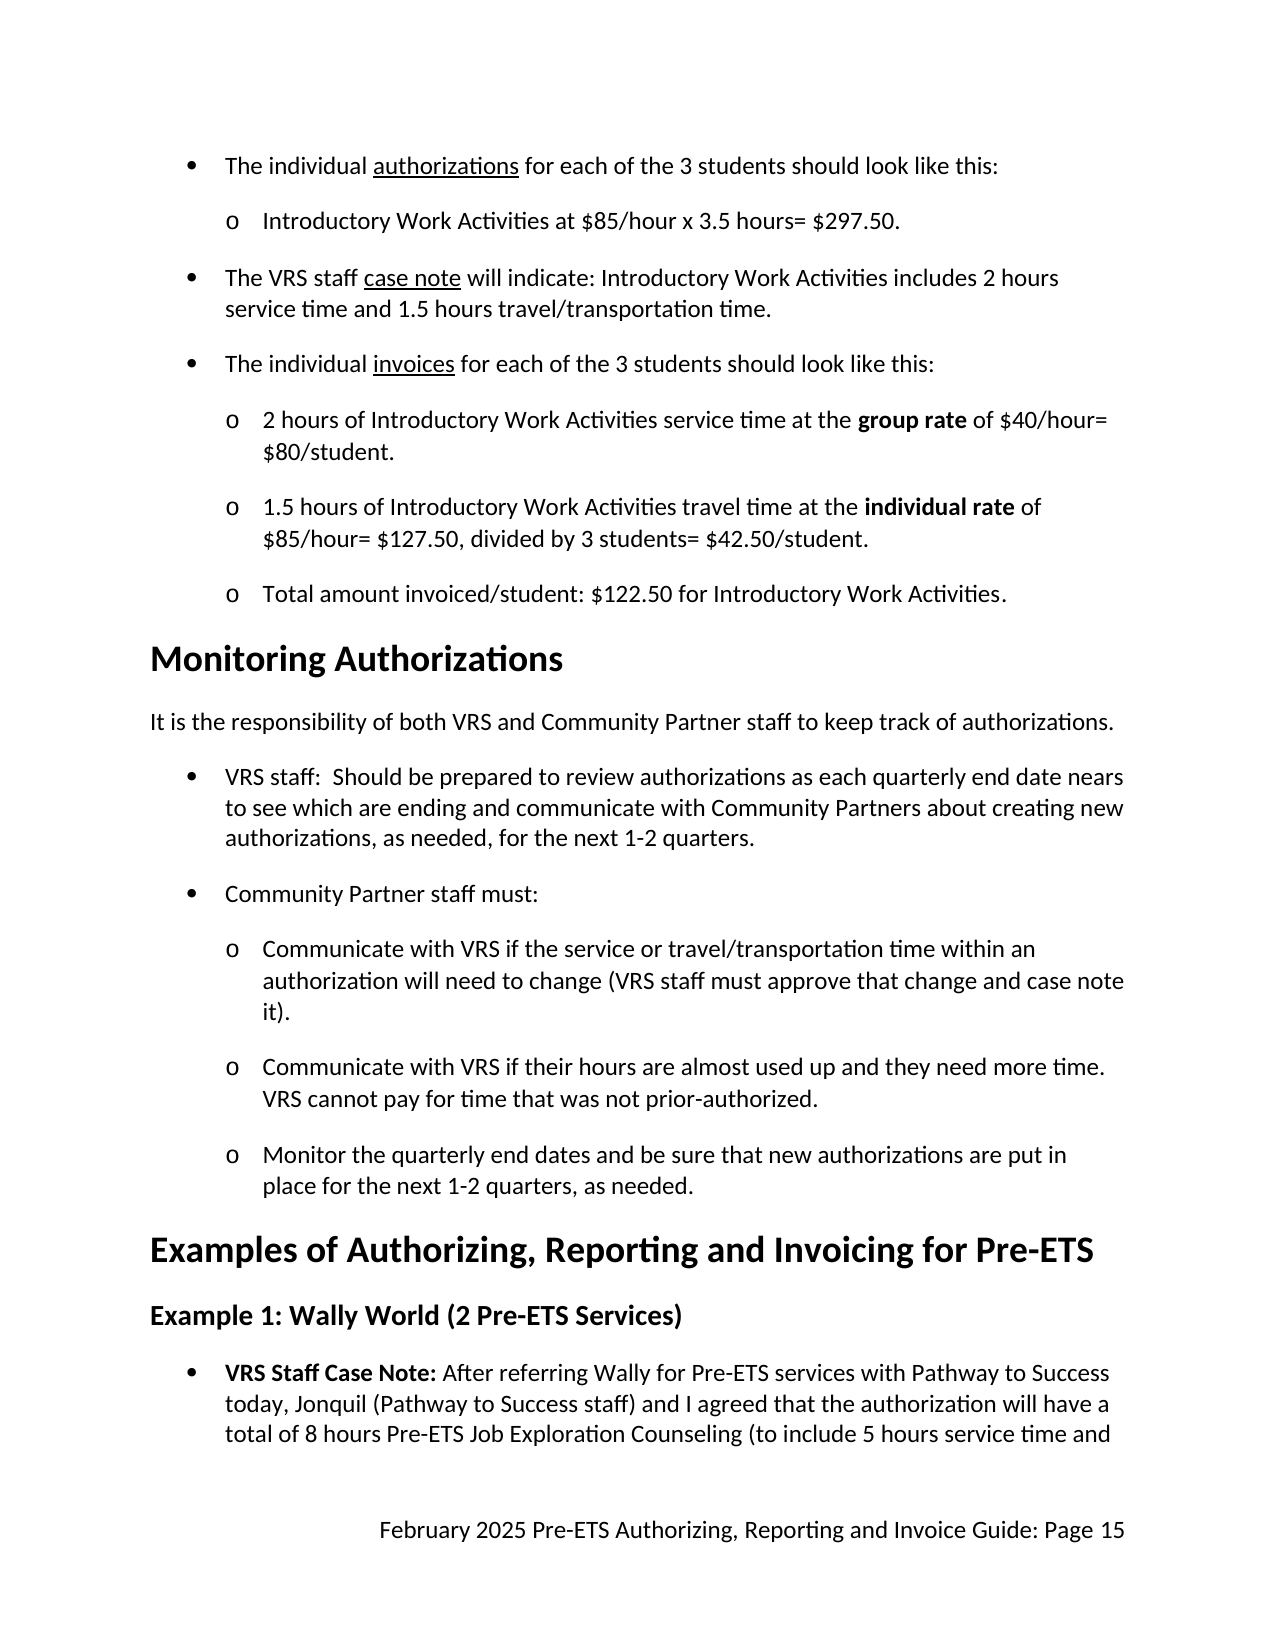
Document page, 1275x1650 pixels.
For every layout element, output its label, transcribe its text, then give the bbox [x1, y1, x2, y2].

list VRS staff: Should be prepared to review authorizations as each quarterly end date nears to see which are ending and communicate with Community Partners about creating new authorizations, as needed, for the next 1-2 quarters. [187, 762, 1125, 853]
list The VRS staff case note will indicate: Introductory Work Activities includes 2 hours service time and 1.5 hours travel/transportation time. [187, 262, 1125, 323]
list 2 hours of Introductory Work Activities service time at the group rate of $40/hour= $80/student. [225, 404, 1125, 466]
list Total amount invoiced/student: $122.50 for Introductory Work Activities. [225, 578, 1125, 610]
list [187, 1357, 1125, 1449]
list The individual authorizations for each of the 3 students should look like this: [187, 150, 1125, 181]
list Monitor the quarterly end dates and be sure that new authorizations are put in place for the next 1-2 quarters, as needed. [225, 1139, 1125, 1201]
list 1.5 hours of Introductory Work Activities travel time at the individual rate of $85/hour= $127.50, divided by 3 students= $42.50/student. [225, 491, 1125, 553]
list Communicate with VRS if their hours are almost used up and they need more time. VRS cannot pay for time that was not prior-authorized. [225, 1051, 1125, 1114]
list Community Partner staff must: [187, 878, 1125, 909]
text It is the responsibility of both VRS and Community Partner staff to keep track of authorizations. [150, 706, 1125, 737]
list Introductory Work Activities at $85/hour x 3.5 hours= $297.50. [225, 206, 1125, 237]
subtitle Example 1: Wally World (2 Pre-ETS Services) [150, 1297, 1125, 1332]
subtitle Examples of Authorizing, Reporting and Invoicing for Pre-ETS [150, 1226, 1125, 1272]
list Communicate with VRS if the service or travel/transportation time within an authorization will need to change (VRS staff must approve that change and case note it). [225, 934, 1125, 1026]
subtitle Monitoring Authorizations [150, 635, 1125, 681]
list The individual invoices for each of the 3 students should look like this: [187, 348, 1125, 379]
